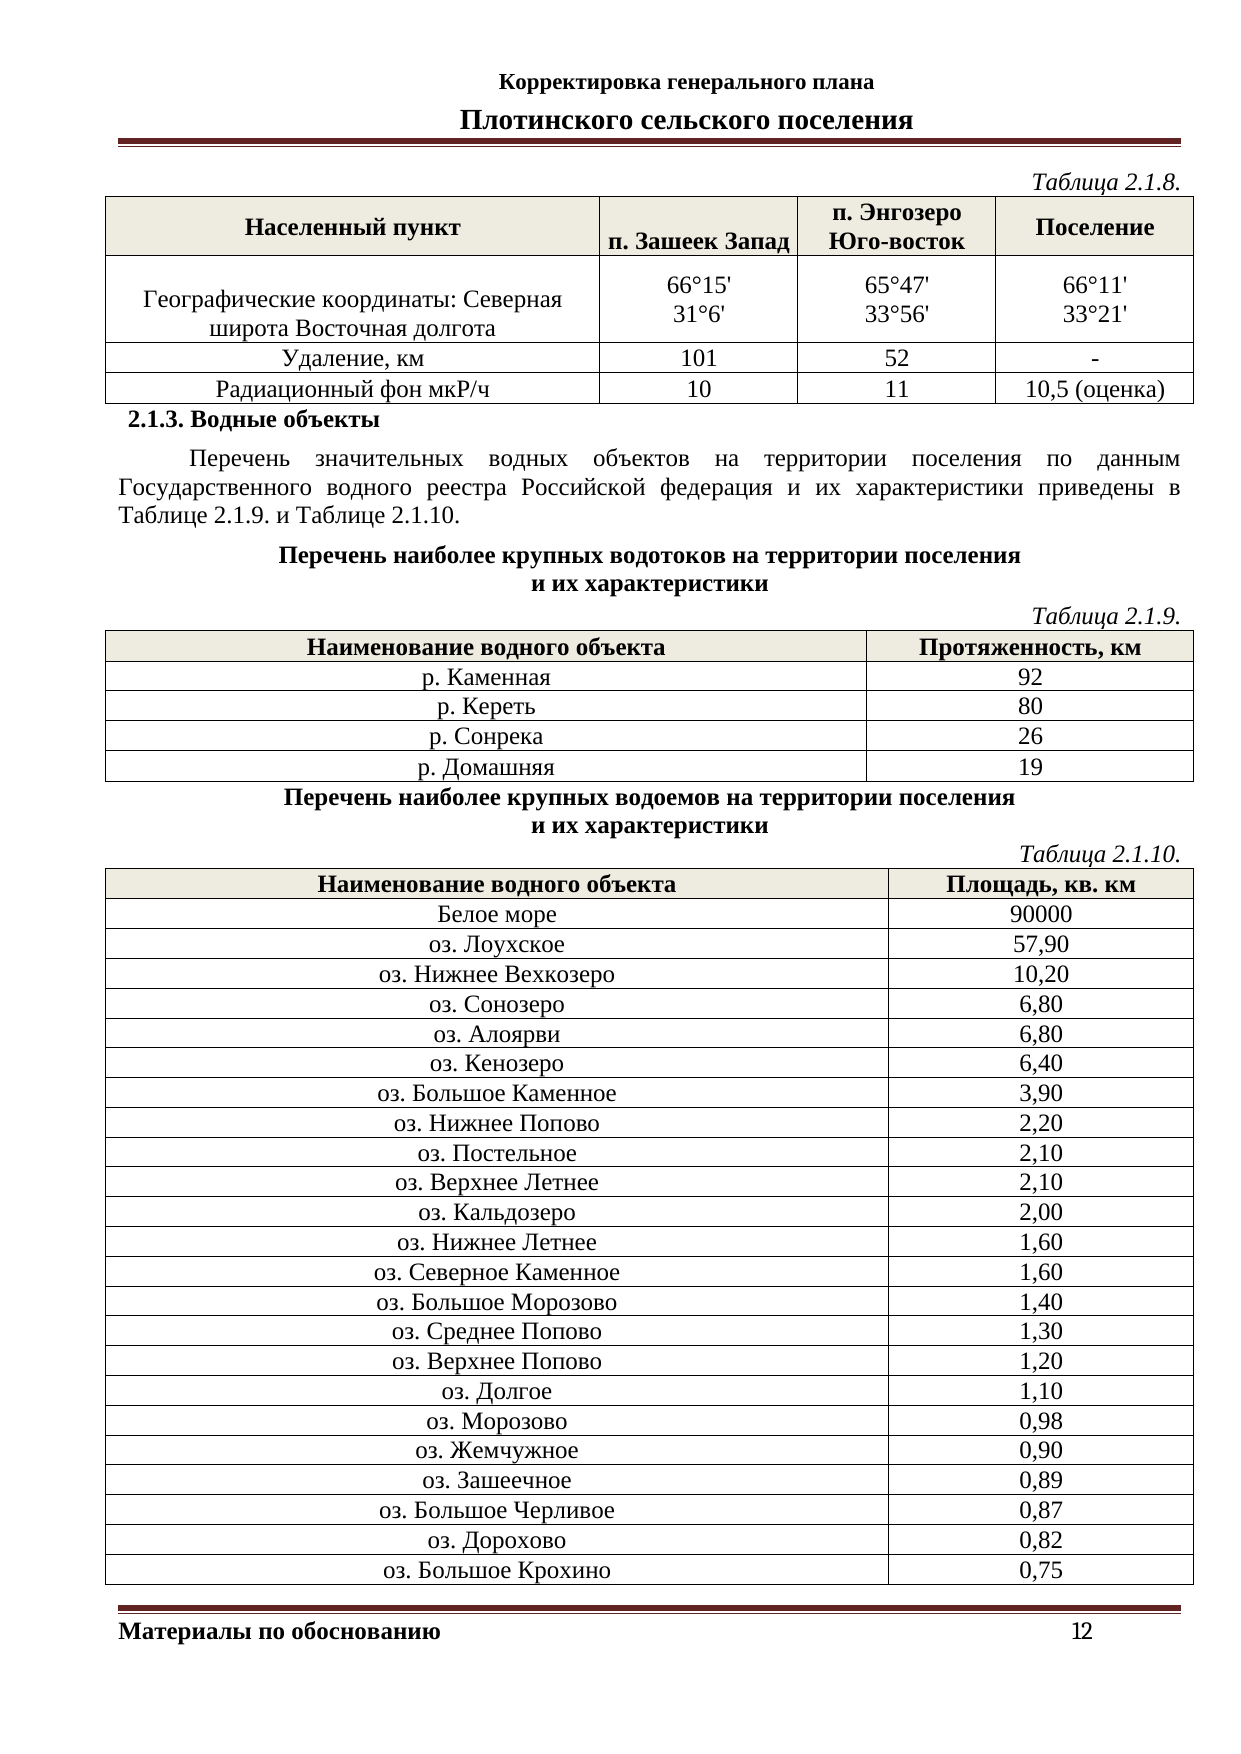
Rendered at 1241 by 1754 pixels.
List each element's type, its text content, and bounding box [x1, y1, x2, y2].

table_cell 0,82 [889, 1525, 1193, 1553]
table_cell оз. Среднее Попово [106, 1316, 888, 1345]
table_cell оз. Северное Каменное [106, 1257, 888, 1286]
table_header Населенный пункт [106, 197, 599, 255]
table_cell 66°15' 31°6' [600, 256, 797, 342]
table_header Поселение [996, 197, 1193, 255]
table_cell р. Сонрека [106, 721, 866, 750]
table_cell 65°47' 33°56' [798, 256, 995, 342]
text Таблица 2.1.8. [118, 167, 1181, 196]
table_header Наименование водного объекта [106, 631, 866, 661]
table_cell оз. Жемчужное [106, 1436, 888, 1464]
table_cell оз. Лоухское [106, 929, 888, 958]
text Перечень наиболее крупных водоемов на территории поселения и их характеристики [118, 782, 1181, 839]
table_cell 10,5 (оценка) [996, 373, 1193, 403]
table_cell оз. Нижнее Попово [106, 1108, 888, 1137]
table_cell 90000 [889, 899, 1193, 928]
table_cell оз. Верхнее Летнее [106, 1167, 888, 1196]
table_cell р. Кереть [106, 691, 866, 720]
table_cell 1,60 [889, 1227, 1193, 1256]
table_cell 2,00 [889, 1197, 1193, 1226]
table_cell - [996, 343, 1193, 372]
table_cell р. Каменная [106, 662, 866, 690]
table_cell 66°11' 33°21' [996, 256, 1193, 342]
table_cell оз. Большое Черливое [106, 1495, 888, 1523]
table_cell 10 [600, 373, 797, 403]
table_cell 101 [600, 343, 797, 372]
table_header п. Зашеек Запад [600, 197, 797, 255]
table_header Площадь, кв. км [889, 869, 1193, 898]
table_cell оз. Нижнее Вехкозеро [106, 959, 888, 988]
text Перечень значительных водных объектов на территории поселения по данным Государственного водного реестра Российской федерация и их характеристики приведены в Таблице 2.1.9. и Таблице 2.1.10. [118, 443, 1181, 529]
table_header Наименование водного объекта [106, 869, 888, 898]
text 2.1.3. Водные объекты [128, 404, 1181, 433]
table_cell 19 [867, 751, 1193, 781]
table_header Протяженность, км [867, 631, 1193, 661]
table_cell 1,40 [889, 1287, 1193, 1315]
table_cell 57,90 [889, 929, 1193, 958]
table_cell 2,20 [889, 1108, 1193, 1137]
table_cell Радиационный фон мкР/ч [106, 373, 599, 403]
table_cell 2,10 [889, 1167, 1193, 1196]
table_cell 10,20 [889, 959, 1193, 988]
table_cell Удаление, км [106, 343, 599, 372]
table_cell 26 [867, 721, 1193, 750]
table_cell 52 [798, 343, 995, 372]
table_cell 6,80 [889, 1019, 1193, 1047]
table_cell оз. Морозово [106, 1406, 888, 1434]
table_cell 11 [798, 373, 995, 403]
table_cell 1,60 [889, 1257, 1193, 1286]
table_cell оз. Большое Морозово [106, 1287, 888, 1315]
table_cell 0,87 [889, 1495, 1193, 1523]
table_header п. Энгозеро Юго-восток [798, 197, 995, 255]
table_cell 1,30 [889, 1316, 1193, 1345]
table_cell оз. Большое Крохино [106, 1555, 888, 1583]
table_cell оз. Алоярви [106, 1019, 888, 1047]
text Таблица 2.1.9. [118, 601, 1181, 630]
table_cell 80 [867, 691, 1193, 720]
table_cell 2,10 [889, 1138, 1193, 1166]
table_cell 3,90 [889, 1078, 1193, 1107]
table_cell оз. Сонозеро [106, 989, 888, 1018]
table_cell оз. Дорохово [106, 1525, 888, 1553]
table_cell оз. Постельное [106, 1138, 888, 1166]
text Таблица 2.1.10. [118, 839, 1181, 868]
table_cell Белое море [106, 899, 888, 928]
table_cell р. Домашняя [106, 751, 866, 781]
table_cell оз. Кальдозеро [106, 1197, 888, 1226]
table_cell 1,20 [889, 1346, 1193, 1375]
table_cell оз. Долгое [106, 1376, 888, 1404]
table_cell оз. Кенозеро [106, 1048, 888, 1077]
text Перечень наиболее крупных водотоков на территории поселения и их характеристики [118, 540, 1181, 597]
table_cell Географические координаты: Северная широта Восточная долгота [106, 256, 599, 342]
table_cell 92 [867, 662, 1193, 690]
table_cell 1,10 [889, 1376, 1193, 1404]
table_cell оз. Зашеечное [106, 1465, 888, 1494]
table_cell 0,98 [889, 1406, 1193, 1434]
table_cell 0,75 [889, 1555, 1193, 1583]
table_cell 6,40 [889, 1048, 1193, 1077]
table_cell 6,80 [889, 989, 1193, 1018]
table_cell оз. Верхнее Попово [106, 1346, 888, 1375]
table_cell 0,89 [889, 1465, 1193, 1494]
table_cell оз. Нижнее Летнее [106, 1227, 888, 1256]
table_cell оз. Большое Каменное [106, 1078, 888, 1107]
table_cell 0,90 [889, 1436, 1193, 1464]
